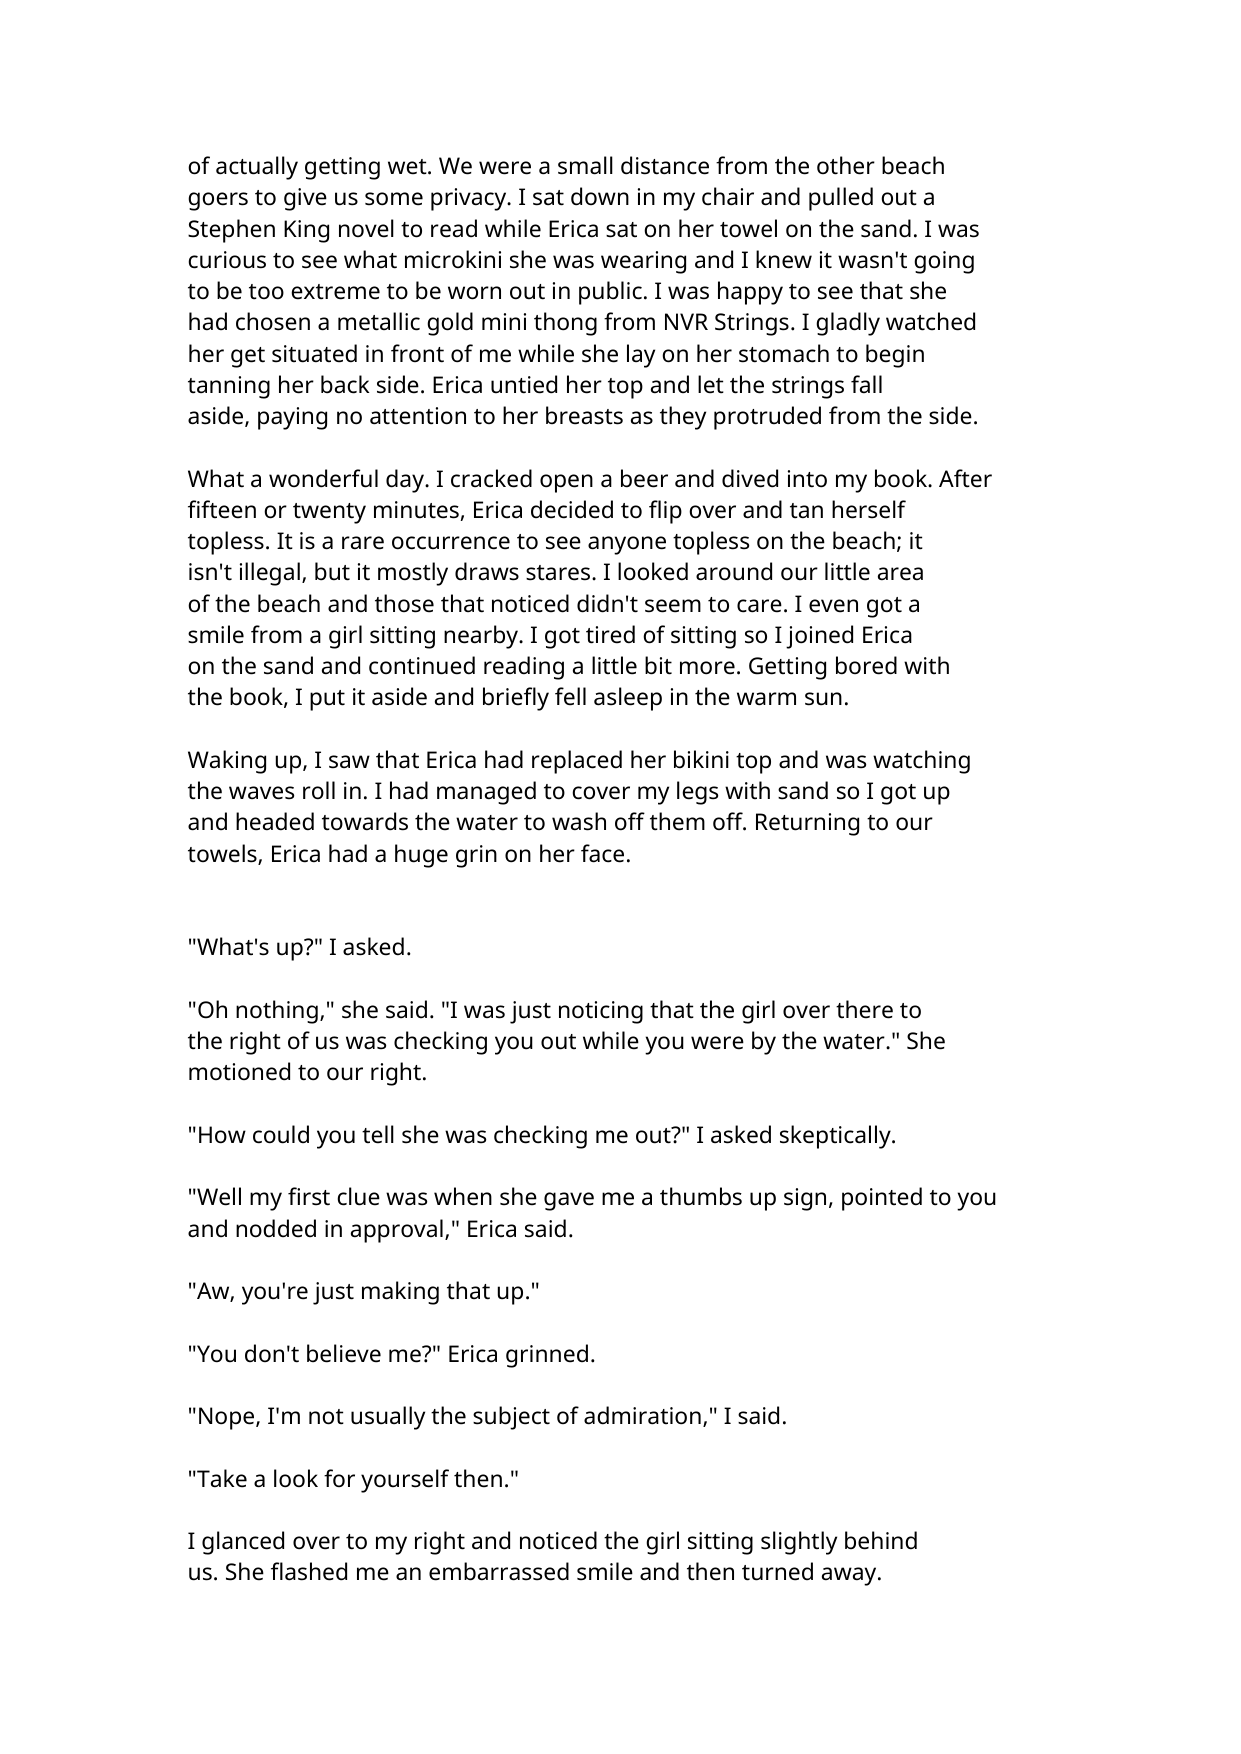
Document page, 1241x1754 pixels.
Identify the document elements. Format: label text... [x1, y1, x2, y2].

text "Aw, you're just making that up." [187, 1275, 1053, 1306]
text towels, Erica had a huge grin on her face. [187, 837, 1053, 869]
text What a wonderful day. I cracked open a beer and dived into my book. After [187, 462, 1053, 494]
text of actually getting wet. We were a small distance from the other beach [187, 150, 1053, 181]
text "Nope, I'm not usually the subject of admiration," I said. [187, 1400, 1053, 1431]
text "Well my first clue was when she gave me a thumbs up sign, pointed to you [187, 1181, 1053, 1212]
text on the sand and continued reading a little bit more. Getting bored with [187, 650, 1053, 681]
text her get situated in front of me while she lay on her stomach to begin [187, 337, 1053, 369]
text aside, paying no attention to her breasts as they protruded from the side. [187, 400, 1053, 431]
text and nodded in approval," Erica said. [187, 1212, 1053, 1244]
text "What's up?" I asked. [187, 931, 1053, 962]
text us. She flashed me an embarrassed smile and then turned away. [187, 1556, 1053, 1587]
text and headed towards the water to wash off them off. Returning to our [187, 806, 1053, 837]
text curious to see what microkini she was wearing and I knew it wasn't going [187, 244, 1053, 275]
text the book, I put it aside and briefly fell asleep in the warm sun. [187, 681, 1053, 712]
text topless. It is a rare occurrence to see anyone topless on the beach; it [187, 525, 1053, 556]
text I glanced over to my right and noticed the girl sitting slightly behind [187, 1525, 1053, 1556]
text "How could you tell she was checking me out?" I asked skeptically. [187, 1119, 1053, 1150]
text smile from a girl sitting nearby. I got tired of sitting so I joined Erica [187, 619, 1053, 650]
text fifteen or twenty minutes, Erica decided to flip over and tan herself [187, 494, 1053, 525]
text Waking up, I saw that Erica had replaced her bikini top and was watching [187, 744, 1053, 775]
text "You don't believe me?" Erica grinned. [187, 1337, 1053, 1369]
text "Oh nothing," she said. "I was just noticing that the girl over there to [187, 994, 1053, 1025]
text the waves roll in. I had managed to cover my legs with sand so I got up [187, 775, 1053, 806]
text of the beach and those that noticed didn't seem to care. I even got a [187, 587, 1053, 619]
text had chosen a metallic gold mini thong from NVR Strings. I gladly watched [187, 306, 1053, 337]
text goers to give us some privacy. I sat down in my chair and pulled out a [187, 181, 1053, 212]
text to be too extreme to be worn out in public. I was happy to see that she [187, 275, 1053, 306]
text the right of us was checking you out while you were by the water." She [187, 1025, 1053, 1056]
text Stephen King novel to read while Erica sat on her towel on the sand. I was [187, 212, 1053, 244]
text isn't illegal, but it mostly draws stares. I looked around our little area [187, 556, 1053, 587]
text tanning her back side. Erica untied her top and let the strings fall [187, 369, 1053, 400]
text "Take a look for yourself then." [187, 1462, 1053, 1494]
text motioned to our right. [187, 1056, 1053, 1087]
